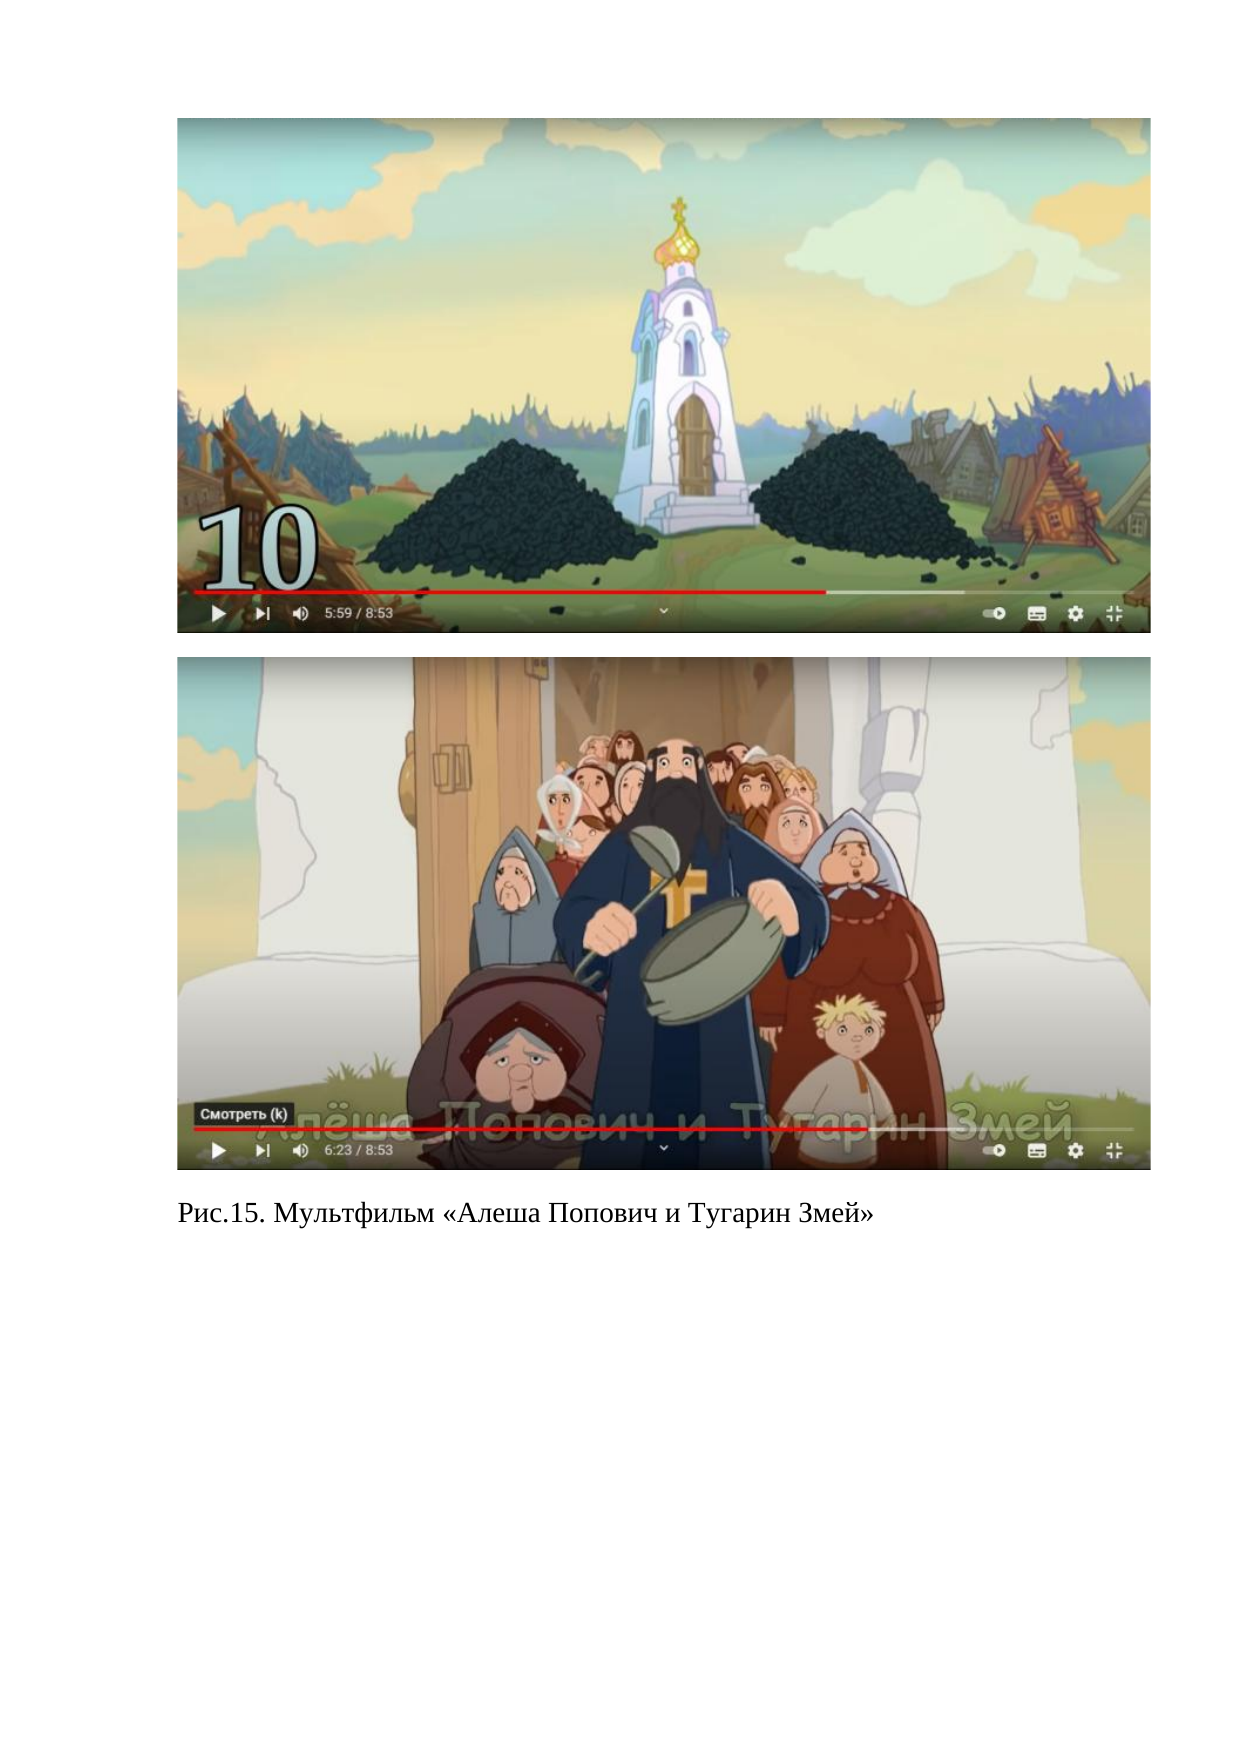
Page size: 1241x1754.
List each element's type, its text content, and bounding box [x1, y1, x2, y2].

text Рис.15. Мультфильм «Алеша Попович и Тугарин Змей» [177, 1195, 1152, 1228]
picture [177, 657, 1151, 1170]
picture [177, 118, 1151, 633]
